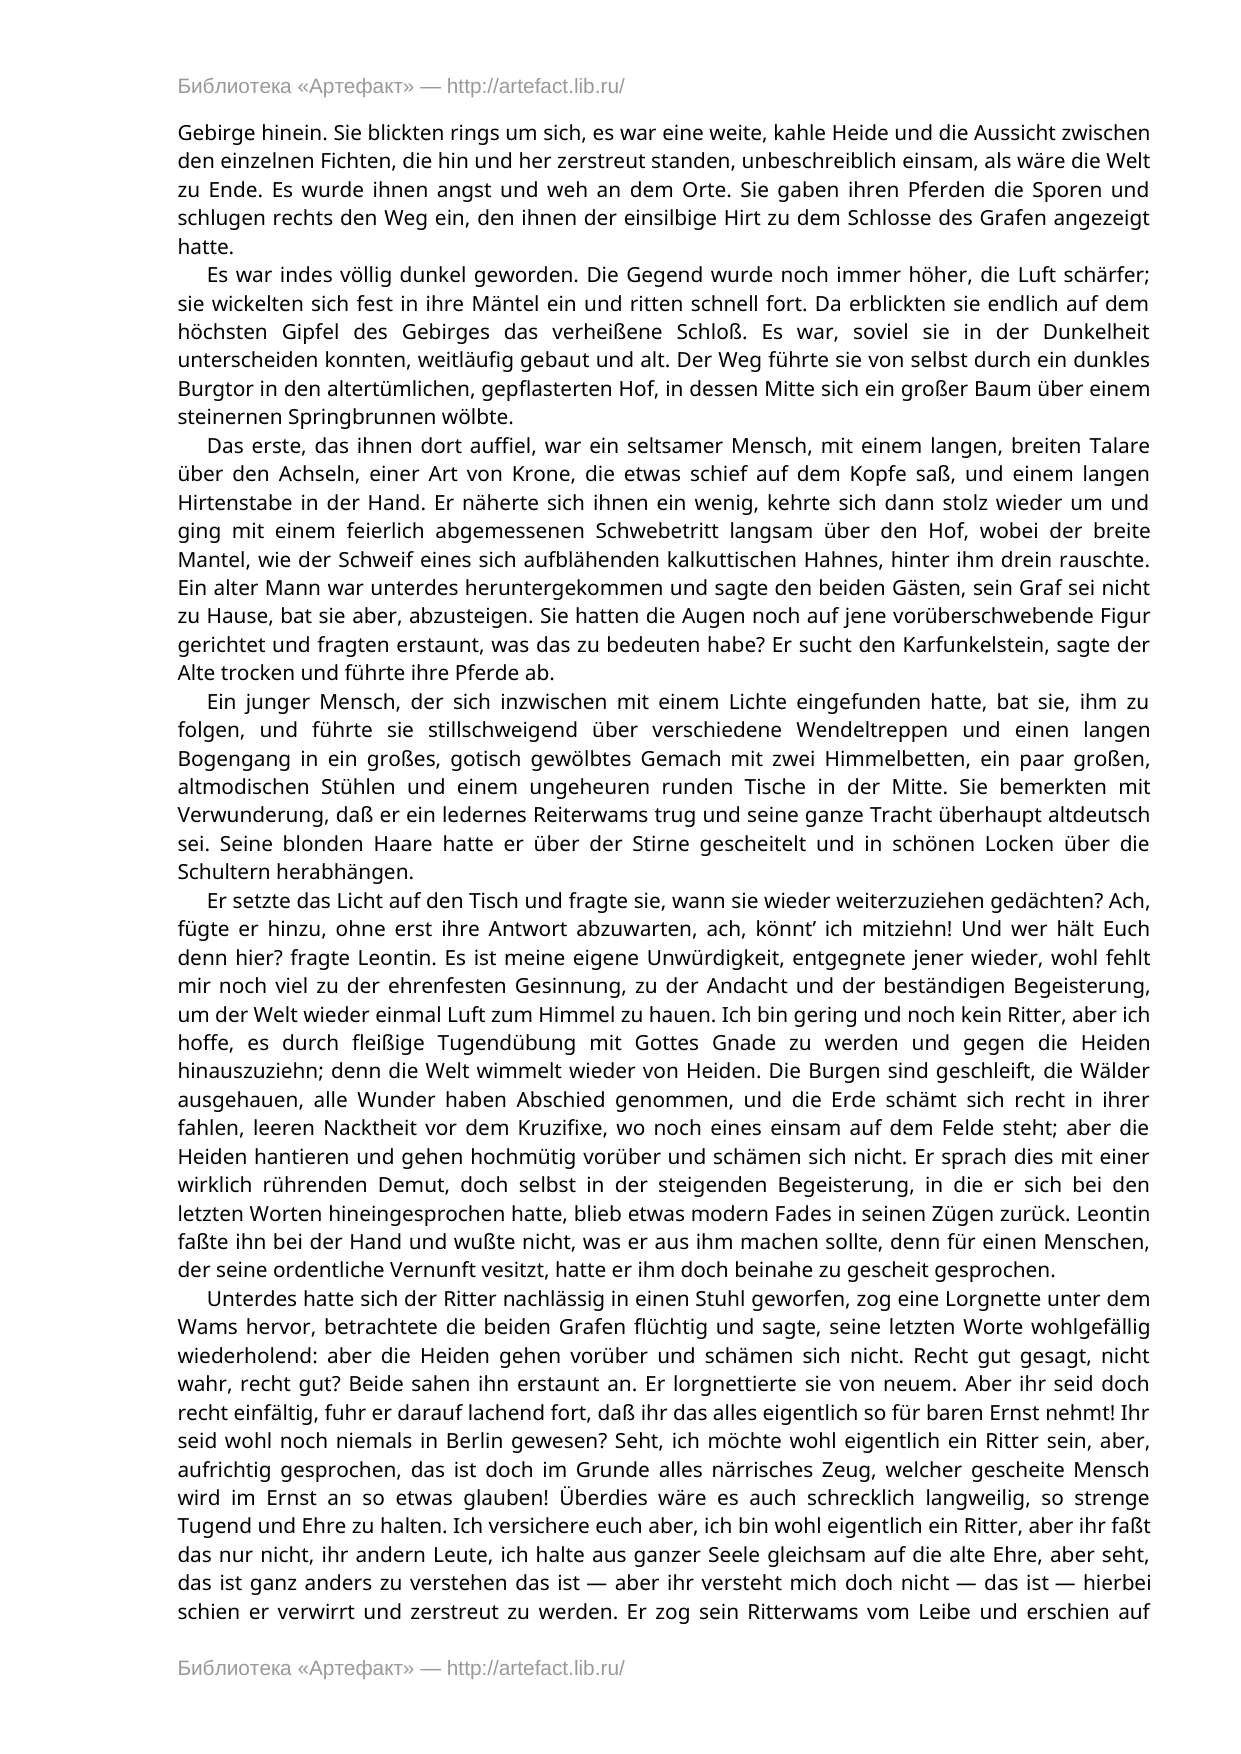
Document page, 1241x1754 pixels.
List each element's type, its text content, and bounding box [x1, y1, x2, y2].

text Ein junger Mensch, der sich inzwischen mit einem Lichte eingefunden hatte, bat sie, ihm zu folgen, und führte sie stillschweigend über verschiedene Wendeltreppen und einen langen Bogengang in ein großes, gotisch gewölbtes Gemach mit zwei Himmelbetten, ein paar großen, altmodischen Stühlen und einem ungeheuren runden Tische in der Mitte. Sie bemerkten mit Verwunderung, daß er ein ledernes Reiterwams trug und seine ganze Tracht überhaupt altdeutsch sei. Seine blonden Haare hatte er über der Stirne gescheitelt und in schönen Locken über die Schultern herabhängen. [177, 687, 1152, 886]
text Es war indes völlig dunkel geworden. Die Gegend wurde noch immer höher, die Luft schärfer; sie wickelten sich fest in ihre Mäntel ein und ritten schnell fort. Da erblickten sie endlich auf dem höchsten Gipfel des Gebirges das verheißene Schloß. Es war, soviel sie in der Dunkelheit unterscheiden konnten, weitläufig gebaut und alt. Der Weg führte sie von selbst durch ein dunkles Burgtor in den altertümlichen, gepflasterten Hof, in dessen Mitte sich ein großer Baum über einem steinernen Springbrunnen wölbte. [177, 260, 1152, 431]
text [177, 1284, 1152, 1625]
text Das erste, das ihnen dort auffiel, war ein seltsamer Mensch, mit einem langen, breiten Talare über den Achseln, einer Art von Krone, die etwas schief auf dem Kopfe saß, und einem langen Hirtenstabe in der Hand. Er näherte sich ihnen ein wenig, kehrte sich dann stolz wieder um und ging mit einem feierlich abgemessenen Schwebetritt langsam über den Hof, wobei der breite Mantel, wie der Schweif eines sich aufblähenden kalkuttischen Hahnes, hinter ihm drein rauschte. Ein alter Mann war unterdes heruntergekommen und sagte den beiden Gästen, sein Graf sei nicht zu Hause, bat sie aber, abzusteigen. Sie hatten die Augen noch auf jene vorüberschwebende Figur gerichtet und fragten erstaunt, was das zu bedeuten habe? Er sucht den Karfunkelstein, sagte der Alte trocken und führte ihre Pferde ab. [177, 431, 1152, 687]
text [177, 118, 1152, 260]
text Er setzte das Licht auf den Tisch und fragte sie, wann sie wieder weiterzuziehen gedächten? Ach, fügte er hinzu, ohne erst ihre Antwort abzuwarten, ach, könnt’ ich mitziehn! Und wer hält Euch denn hier? fragte Leontin. Es ist meine eigene Unwürdigkeit, entgegnete jener wieder, wohl fehlt mir noch viel zu der ehrenfesten Gesinnung, zu der Andacht und der beständigen Begeisterung, um der Welt wieder einmal Luft zum Himmel zu hauen. Ich bin gering und noch kein Ritter, aber ich hoffe, es durch fleißige Tugendübung mit Gottes Gnade zu werden und gegen die Heiden hinauszuziehn; denn die Welt wimmelt wieder von Heiden. Die Burgen sind geschleift, die Wälder ausgehauen, alle Wunder haben Abschied genommen, und die Erde schämt sich recht in ihrer fahlen, leeren Nacktheit vor dem Kruzifixe, wo noch eines einsam auf dem Felde steht; aber die Heiden hantieren und gehen hochmütig vorüber und schämen sich nicht. Er sprach dies mit einer wirklich rührenden Demut, doch selbst in der steigenden Begeisterung, in die er sich bei den letzten Worten hineingesprochen hatte, blieb etwas modern Fades in seinen Zügen zurück. Leontin faßte ihn bei der Hand und wußte nicht, was er aus ihm machen sollte, denn für einen Menschen, der seine ordentliche Vernunft vesitzt, hatte er ihm doch beinahe zu gescheit gesprochen. [177, 886, 1152, 1284]
